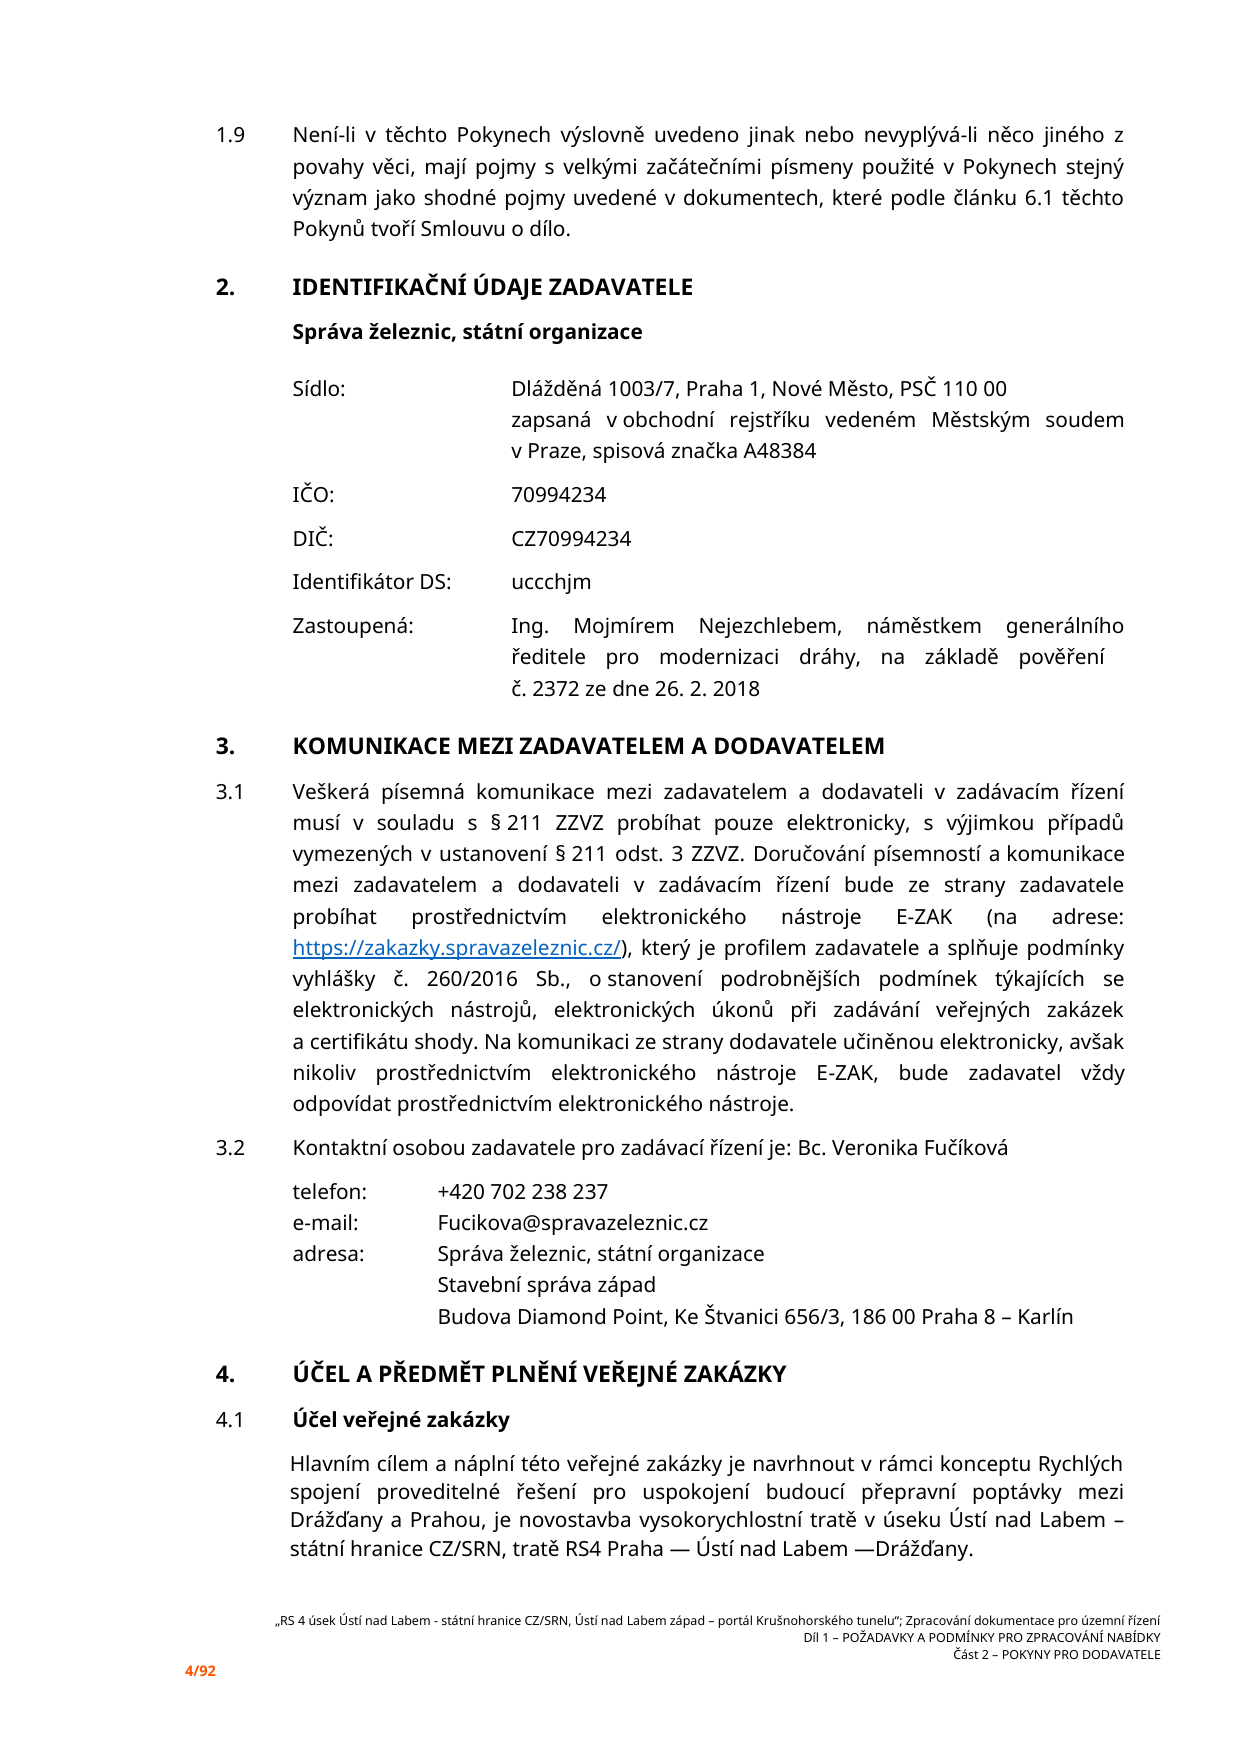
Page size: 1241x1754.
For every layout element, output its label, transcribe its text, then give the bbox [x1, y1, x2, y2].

text Hlavním cílem a náplní této veřejné zakázky je navrhnout v rámci konceptu Rychlých spojení proveditelné řešení pro uspokojení budoucí přepravní poptávky mezi Drážďany a Prahou, je novostavba vysokorychlostní tratě v úseku Ústí nad Labem – státní hranice CZ/SRN, tratě RS4 Praha — Ústí nad Labem —Drážďany. [289, 1449, 1125, 1562]
text Není-li v těchto Pokynech výslovně uvedeno jinak nebo nevyplývá-li něco jiného z povahy věci, mají pojmy s velkými začátečními písmeny použité v Pokynech stejný význam jako shodné pojmy uvedené v dokumentech, které podle článku 6.1 těchto Pokynů tvoří Smlouvu o dílo. [216, 121, 1125, 243]
text zapsaná v obchodní rejstříku vedeném Městským soudem v Praze, spisová značka A48384 [511, 405, 1125, 465]
text Kontaktní osobou zadavatele pro zadávací řízení je: Bc. Veronika Fučíková [216, 1133, 1125, 1162]
text KOMUNIKACE MEZI ZADAVATELEM a DODAVATELEM [216, 730, 1125, 761]
text Zastoupená: Ing. Mojmírem Nejezchlebem, náměstkem generálního ředitele pro modernizaci dráhy, na základě pověření č. 2372 ze dne 26. 2. 2018 [292, 611, 1125, 702]
text IDENTIFIKAČNÍ ÚDAJE ZADAVATELE [216, 271, 1125, 302]
text Účel veřejné zakázky [216, 1405, 1125, 1433]
text Stavební správa západ [366, 1271, 1125, 1299]
text Správa železnic, státní organizace [292, 317, 1125, 346]
text IČO: 70994234 [292, 480, 1125, 508]
text Sídlo: Dlážděná 1003/7, Praha 1, Nové Město, PSČ 110 00 [292, 374, 1125, 402]
text Identifikátor DS: uccchjm [292, 567, 1125, 596]
text DIČ: CZ70994234 [292, 524, 1125, 552]
text telefon: +420 702 238 237 [292, 1177, 1125, 1205]
text adresa: Správa železnic, státní organizace [292, 1239, 1125, 1268]
text ÚČEL a PŘEDMĚT PLNĚNÍ VEŘEJNÉ ZAKÁZKY [216, 1358, 1125, 1389]
text Budova Diamond Point, Ke Štvanici 656/3, 186 00 Praha 8 – Karlín [363, 1302, 1125, 1330]
text Veškerá písemná komunikace mezi zadavatelem a dodavateli v zadávacím řízení musí v souladu s § 211 ZZVZ probíhat pouze elektronicky, s výjimkou případů vymezených v ustanovení § 211 odst. 3 ZZVZ. Doručování písemností a komunikace mezi zadavatelem a dodavateli v zadávacím řízení bude ze strany zadavatele probíhat prostřednictvím elektronického nástroje E-ZAK (na adrese: https://zakazky.spravazeleznic.cz/), který je profilem zadavatele a splňuje podmínky vyhlášky č. 260/2016 Sb., o stanovení podrobnějších podmínek týkajících se elektronických nástrojů, elektronických úkonů při zadávání veřejných zakázek a certifikátu shody. Na komunikaci ze strany dodavatele učiněnou elektronicky, avšak nikoliv prostřednictvím elektronického nástroje E-ZAK, bude zadavatel vždy odpovídat prostřednictvím elektronického nástroje. [216, 777, 1125, 1118]
text e-mail: Fucikova@spravazeleznic.cz [292, 1208, 1125, 1237]
